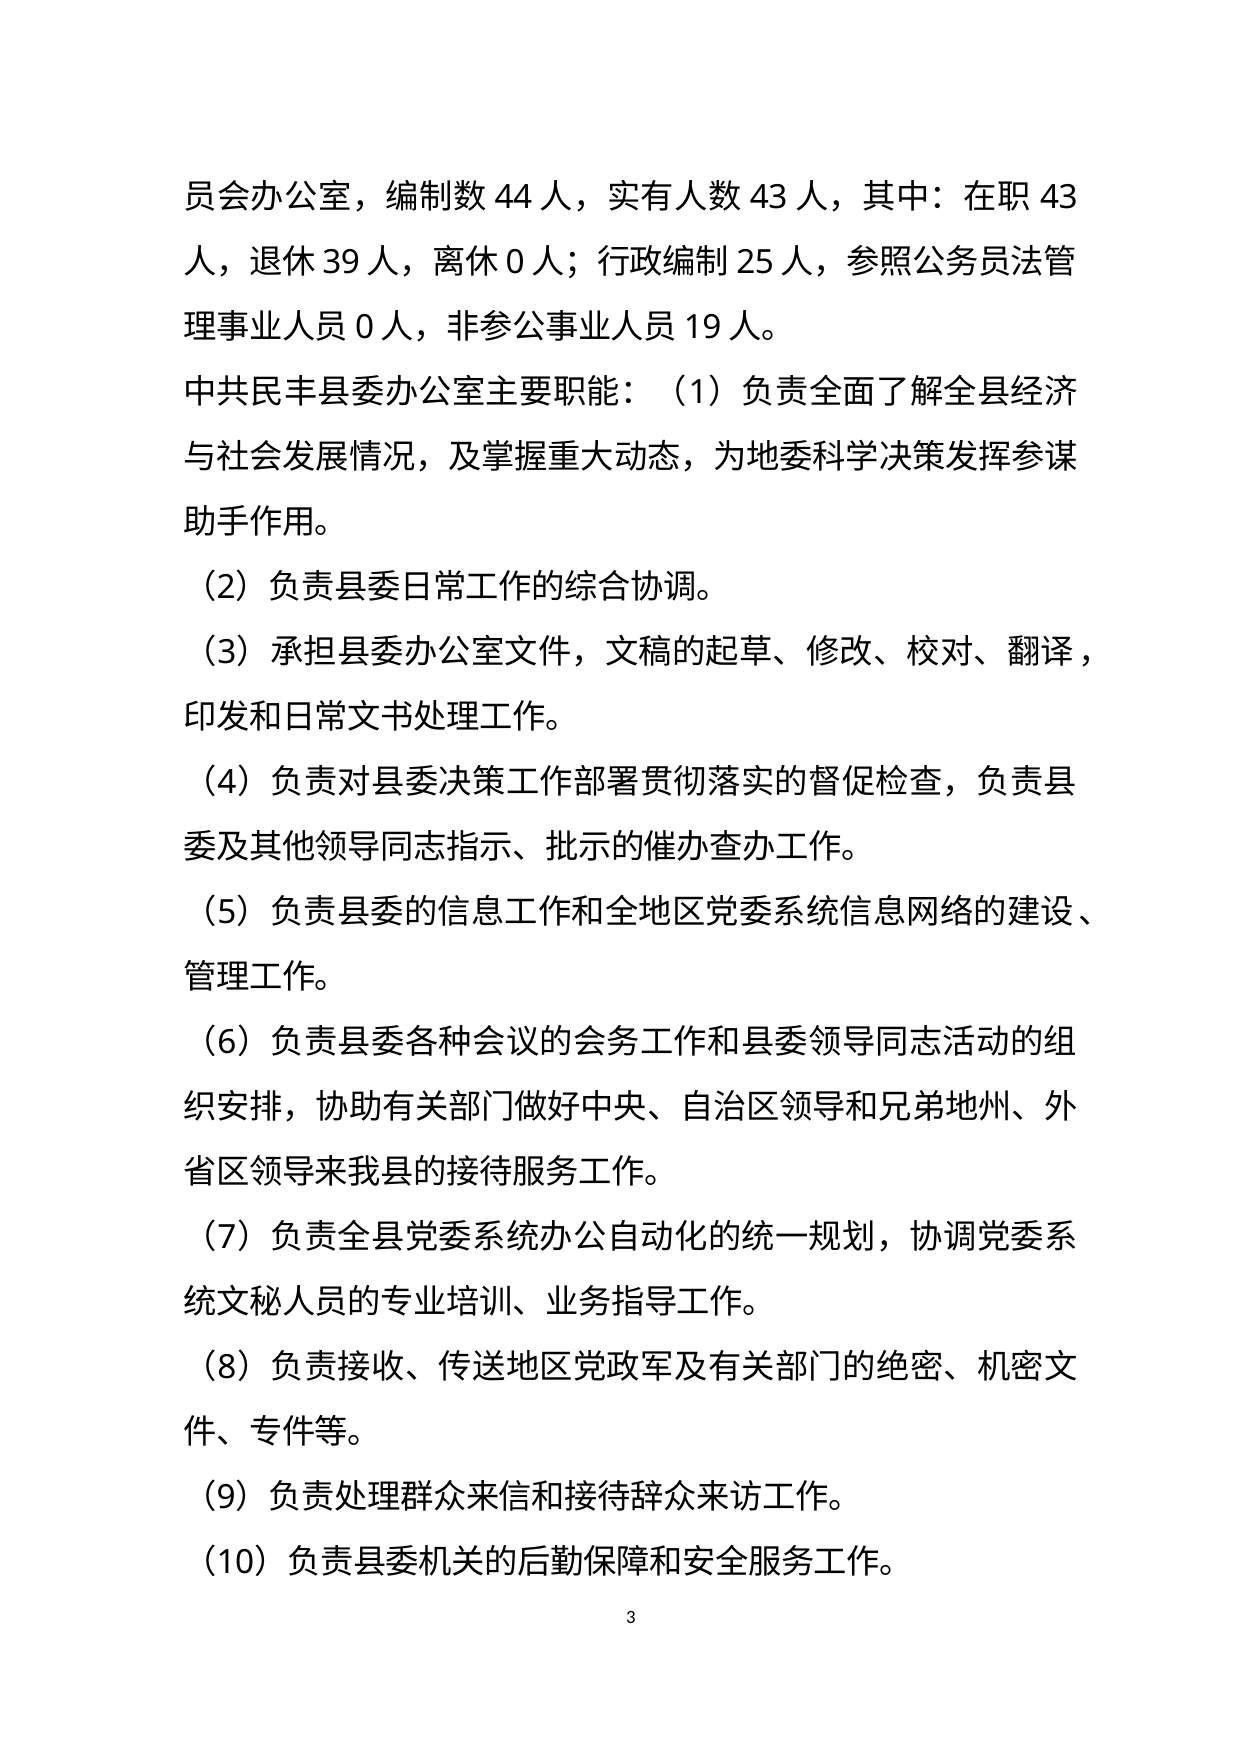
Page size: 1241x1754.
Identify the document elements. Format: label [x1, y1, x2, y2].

text [183, 162, 1078, 1592]
